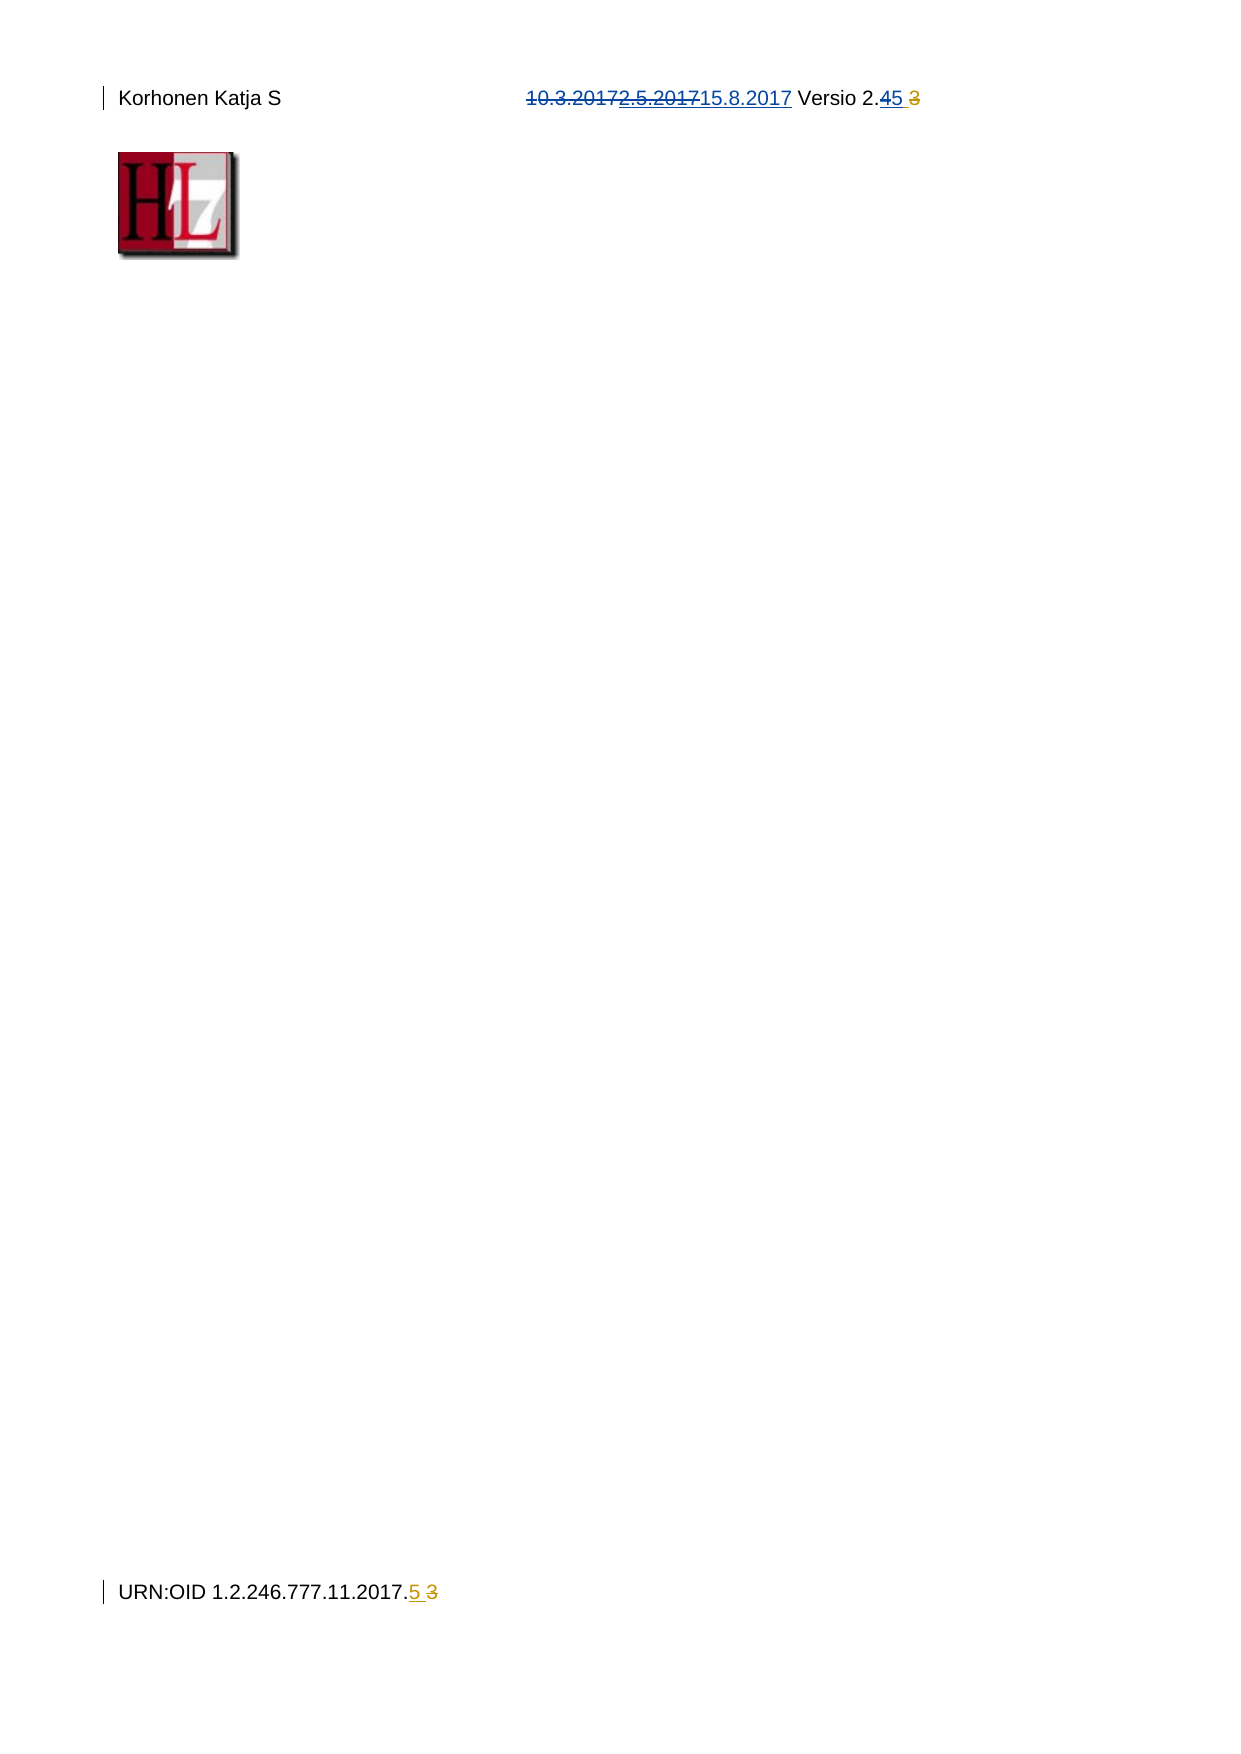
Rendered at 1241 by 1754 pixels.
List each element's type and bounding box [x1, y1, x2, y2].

picture [118, 152, 241, 260]
